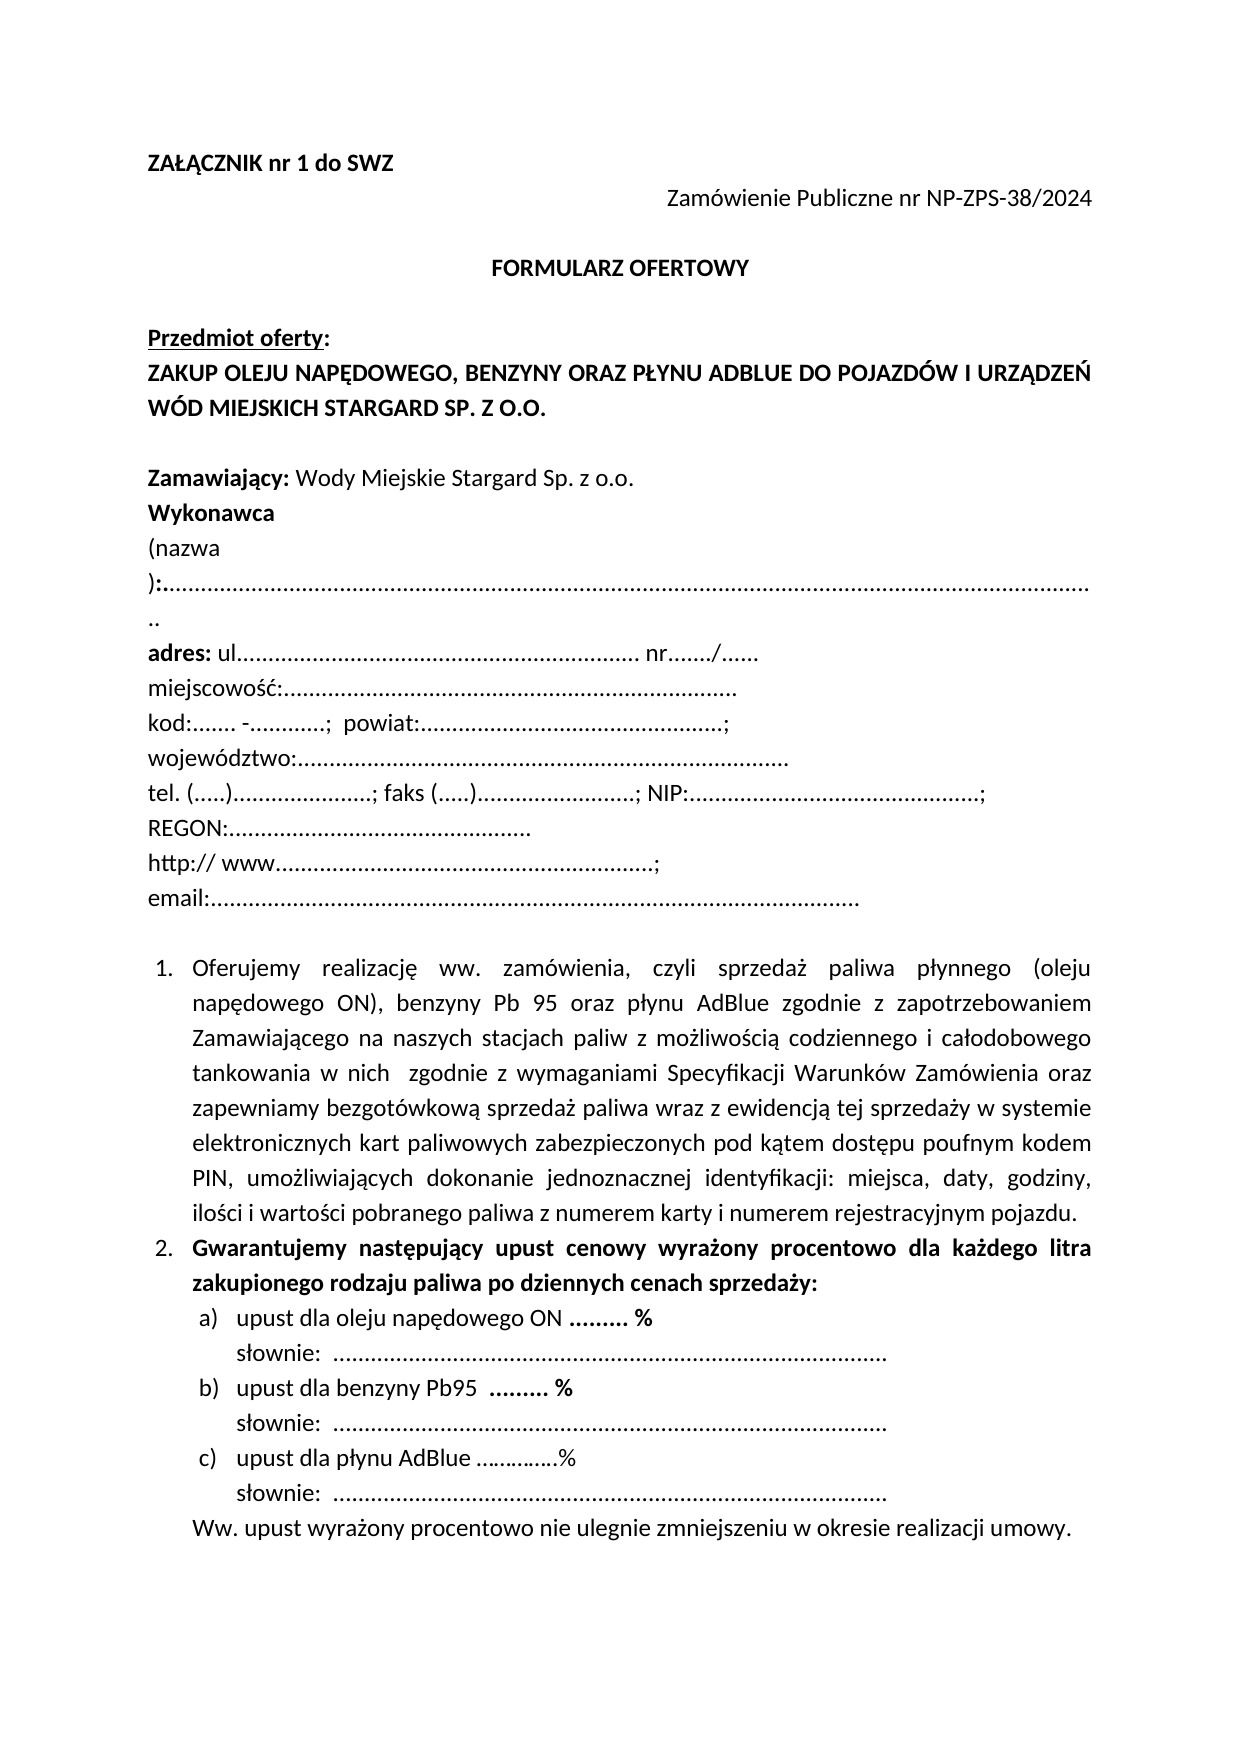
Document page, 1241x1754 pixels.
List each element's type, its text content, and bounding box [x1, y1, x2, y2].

text Zamówienie Publiczne nr NP-ZPS-38/2024 [148, 183, 1093, 213]
list Oferujemy realizację ww. zamówienia, czyli sprzedaż paliwa płynnego (oleju napędowego ON), benzyny Pb 95 oraz płynu AdBlue zgodnie z zapotrzebowaniem Zamawiającego na naszych stacjach paliw z możliwością codziennego i całodobowego tankowania w nich zgodnie z wymaganiami Specyfikacji Warunków Zamówienia oraz zapewniamy bezgotówkową sprzedaż paliwa wraz z ewidencją tej sprzedaży w systemie elektronicznych kart paliwowych zabezpieczonych pod kątem dostępu poufnym kodem PIN, umożliwiających dokonanie jednoznacznej identyfikacji: miejsca, daty, godziny, ilości i wartości pobranego paliwa z numerem karty i numerem rejestracyjnym pojazdu. [154, 953, 1093, 1228]
list słownie: ........................................................................................ [236, 1408, 1093, 1438]
list upust dla oleju napędowego ON ......... % [199, 1303, 1093, 1333]
list upust dla płynu AdBlue …………..% [199, 1443, 1093, 1473]
text Przedmiot oferty: [148, 323, 1093, 353]
text kod:....... -............; powiat:................................................; województwo:.............................................................................. [148, 708, 1093, 773]
text FORMULARZ OFERTOWY [148, 253, 1093, 283]
list słownie: ........................................................................................ [236, 1338, 1093, 1368]
text Wykonawca [148, 498, 1093, 528]
text Zamawiający: Wody Miejskie Stargard Sp. z o.o. [148, 463, 1093, 493]
list Ww. upust wyrażony procentowo nie ulegnie zmniejszeniu w okresie realizacji umowy. [192, 1513, 1093, 1543]
text ZAŁĄCZNIK nr 1 do SWZ [148, 148, 1093, 178]
text tel. (.....)......................; faks (.....).........................; NIP:..............................................; REGON:................................................ [148, 778, 1093, 843]
text ZAKUP OLEJU NAPĘDOWEGO, BENZYNY ORAZ PŁYNU ADBLUE DO POJAZDÓW I URZĄDZEŃ WÓD MIEJSKICH STARGARD SP. Z O.O. [148, 358, 1093, 423]
list upust dla benzyny Pb95 ......... % [199, 1373, 1093, 1403]
list słownie: ........................................................................................ [236, 1478, 1093, 1508]
text (nazwa):..................................................................................................................................................... [148, 533, 1093, 633]
text http:// www............................................................; email:....................................................................................................... [148, 848, 1093, 913]
text adres: ul................................................................ nr......./...... miejscowość:........................................................................ [148, 638, 1093, 703]
list Gwarantujemy następujący upust cenowy wyrażony procentowo dla każdego litra zakupionego rodzaju paliwa po dziennych cenach sprzedaży: [154, 1233, 1093, 1298]
